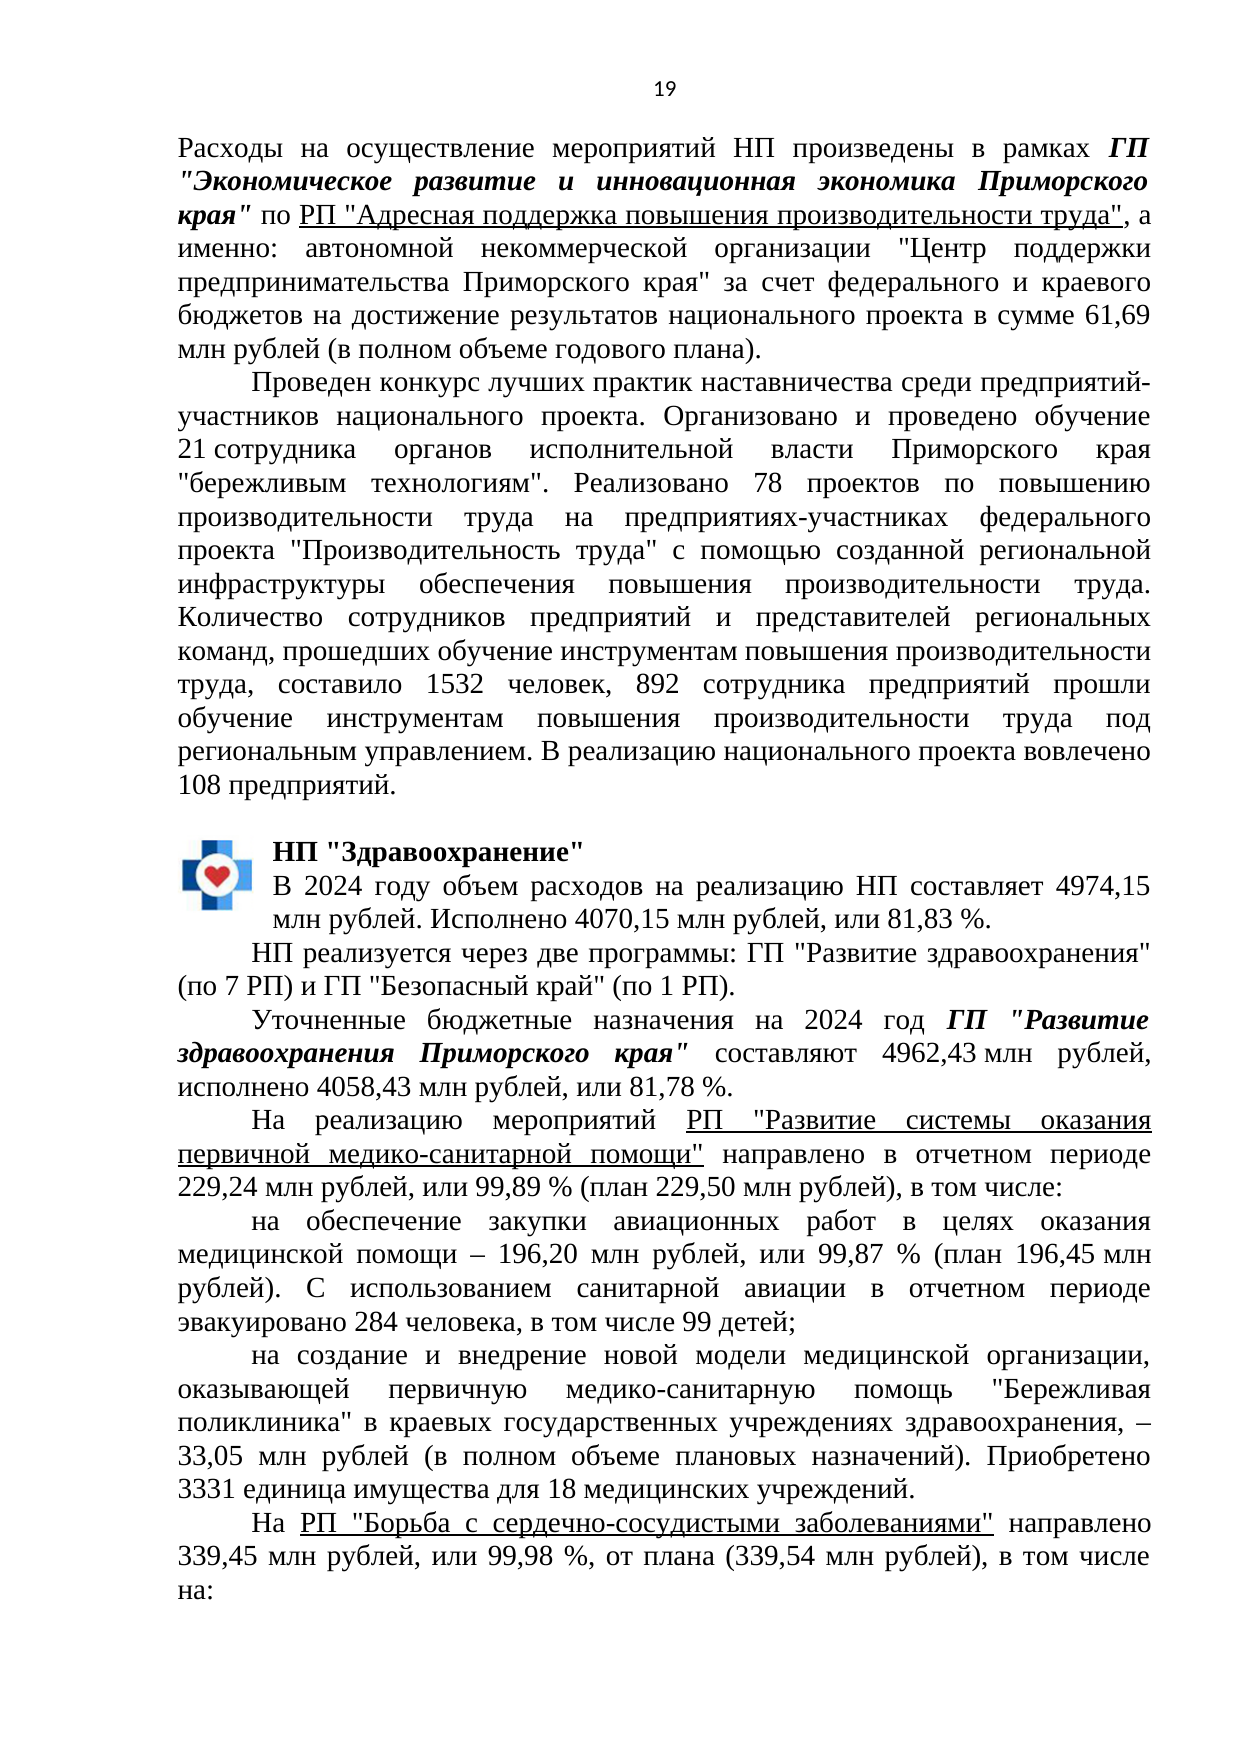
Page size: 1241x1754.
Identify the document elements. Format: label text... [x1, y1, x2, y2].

text на создание и внедрение новой модели медицинской организации, оказывающей первичную медико-санитарную помощь "Бережливая поликлиника" в краевых государственных учреждениях здравоохранения, – 33,05 млн рублей (в полном объеме плановых назначений). Приобретено 3331 единица имущества для 18 медицинских учреждений. [177, 1337, 1152, 1505]
text В 2024 году объем расходов на реализацию НП составляет 4974,15 млн рублей. Исполнено 4070,15 млн рублей, или 81,83 %. [177, 868, 1152, 935]
text Уточненные бюджетные назначения на 2024 год ГП "Развитие здравоохранения Приморского края" составляют 4962,43 млн рублей, исполнено 4058,43 млн рублей, или 81,78 %. [177, 1002, 1152, 1102]
picture [177, 835, 254, 921]
text Проведен конкурс лучших практик наставничества среди предприятий-участников национального проекта. Организовано и проведено обучение 21 сотрудника органов исполнительной власти Приморского края "бережливым технологиям". Реализовано 78 проектов по повышению производительности труда на предприятиях-участниках федерального проекта "Производительность труда" с помощью созданной региональной инфраструктуры обеспечения повышения производительности труда. Количество сотрудников предприятий и представителей региональных команд, прошедших обучение инструментам повышения производительности труда, составило 1532 человек, 892 сотрудника предприятий прошли обучение инструментам повышения производительности труда под региональным управлением. В реализацию национального проекта вовлечено 108 предприятий. [177, 364, 1152, 801]
text на обеспечение закупки авиационных работ в целях оказания медицинской помощи – 196,20 млн рублей, или 99,87 % (план 196,45 млн рублей). С использованием санитарной авиации в отчетном периоде эвакуировано 284 человека, в том числе 99 детей; [177, 1203, 1152, 1337]
text НП реализуется через две программы: ГП "Развитие здравоохранения" (по 7 РП) и ГП "Безопасный край" (по 1 РП). [177, 935, 1152, 1002]
text На РП "Борьба с сердечно-сосудистыми заболеваниями" направлено 339,45 млн рублей, или 99,98 %, от плана (339,54 млн рублей), в том числе на: [177, 1505, 1152, 1606]
text На реализацию мероприятий РП "Развитие системы оказания первичной медико-санитарной помощи" направлено в отчетном периоде 229,24 млн рублей, или 99,89 % (план 229,50 млн рублей), в том числе: [177, 1102, 1152, 1203]
text Расходы на осуществление мероприятий НП произведены в рамках ГП "Экономическое развитие и инновационная экономика Приморского края" по РП "Адресная поддержка повышения производительности труда", а именно: автономной некоммерческой организации "Центр поддержки предпринимательства Приморского края" за счет федерального и краевого бюджетов на достижение результатов национального проекта в сумме 61,69 млн рублей (в полном объеме годового плана). [177, 130, 1152, 364]
text НП "Здравоохранение" [177, 834, 1152, 868]
